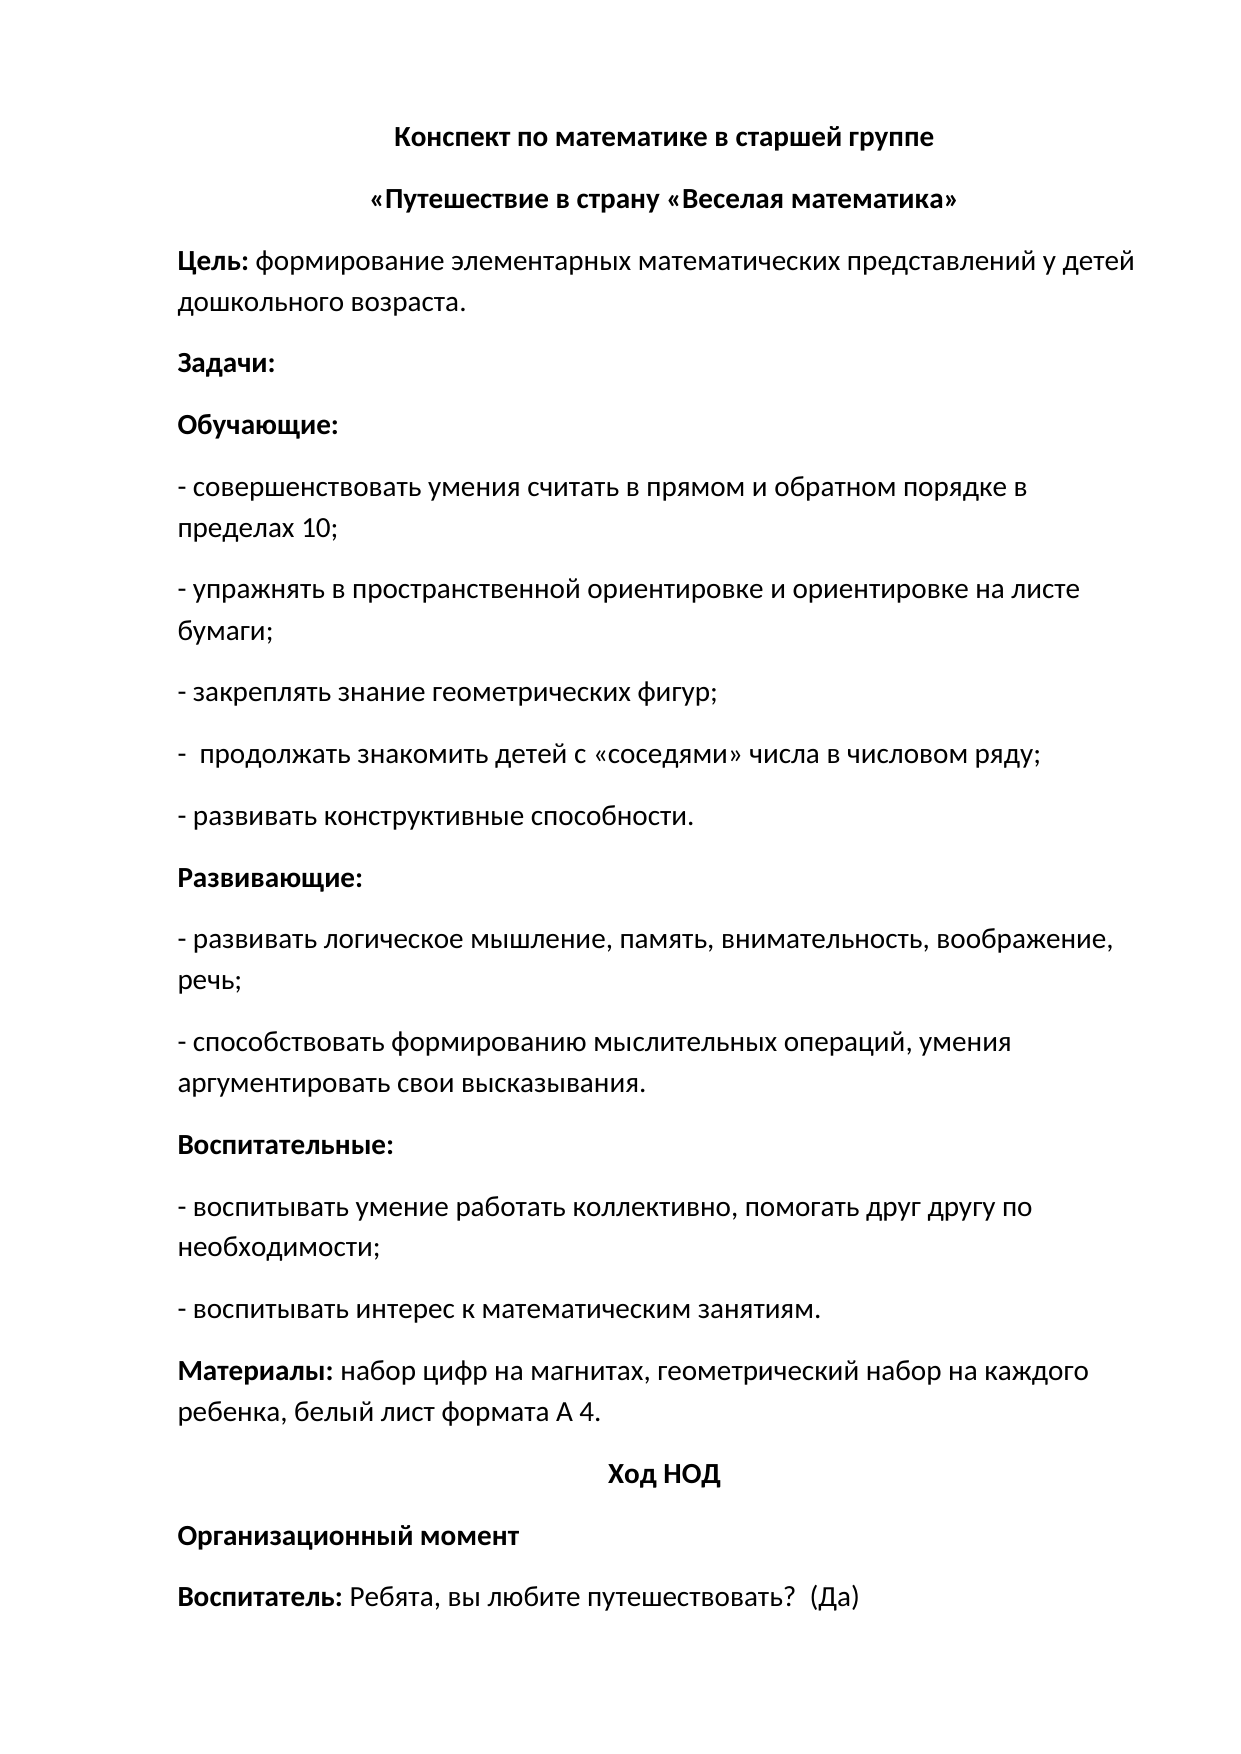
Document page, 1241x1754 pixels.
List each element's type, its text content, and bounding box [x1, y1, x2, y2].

text Организационный момент [177, 1517, 1152, 1552]
text - закреплять знание геометрических фигур; [177, 673, 1152, 709]
text Цель: формирование элементарных математических представлений у детей дошкольного возраста. [177, 242, 1152, 318]
text Конспект по математике в старшей группе [177, 118, 1152, 154]
text «Путешествие в страну «Веселая математика» [177, 180, 1152, 216]
text Ход НОД [177, 1455, 1152, 1490]
text - способствовать формированию мыслительных операций, умения аргументировать свои высказывания. [177, 1023, 1152, 1100]
text - воспитывать умение работать коллективно, помогать друг другу по необходимости; [177, 1188, 1152, 1264]
text Обучающие: [177, 406, 1152, 442]
text Развивающие: [177, 859, 1152, 894]
text - развивать конструктивные способности. [177, 797, 1152, 832]
text - совершенствовать умения считать в прямом и обратном порядке в пределах 10; [177, 468, 1152, 544]
text - развивать логическое мышление, память, внимательность, воображение, речь; [177, 920, 1152, 997]
text Материалы: набор цифр на магнитах, геометрический набор на каждого ребенка, белый лист формата А 4. [177, 1352, 1152, 1429]
text Задачи: [177, 344, 1152, 380]
text Воспитатель: Ребята, вы любите путешествовать? (Да) [177, 1578, 1152, 1614]
text - упражнять в пространственной ориентировке и ориентировке на листе бумаги; [177, 571, 1152, 647]
text - воспитывать интерес к математическим занятиям. [177, 1290, 1152, 1326]
text - продолжать знакомить детей с «соседями» числа в числовом ряду; [177, 735, 1152, 771]
text Воспитательные: [177, 1126, 1152, 1161]
